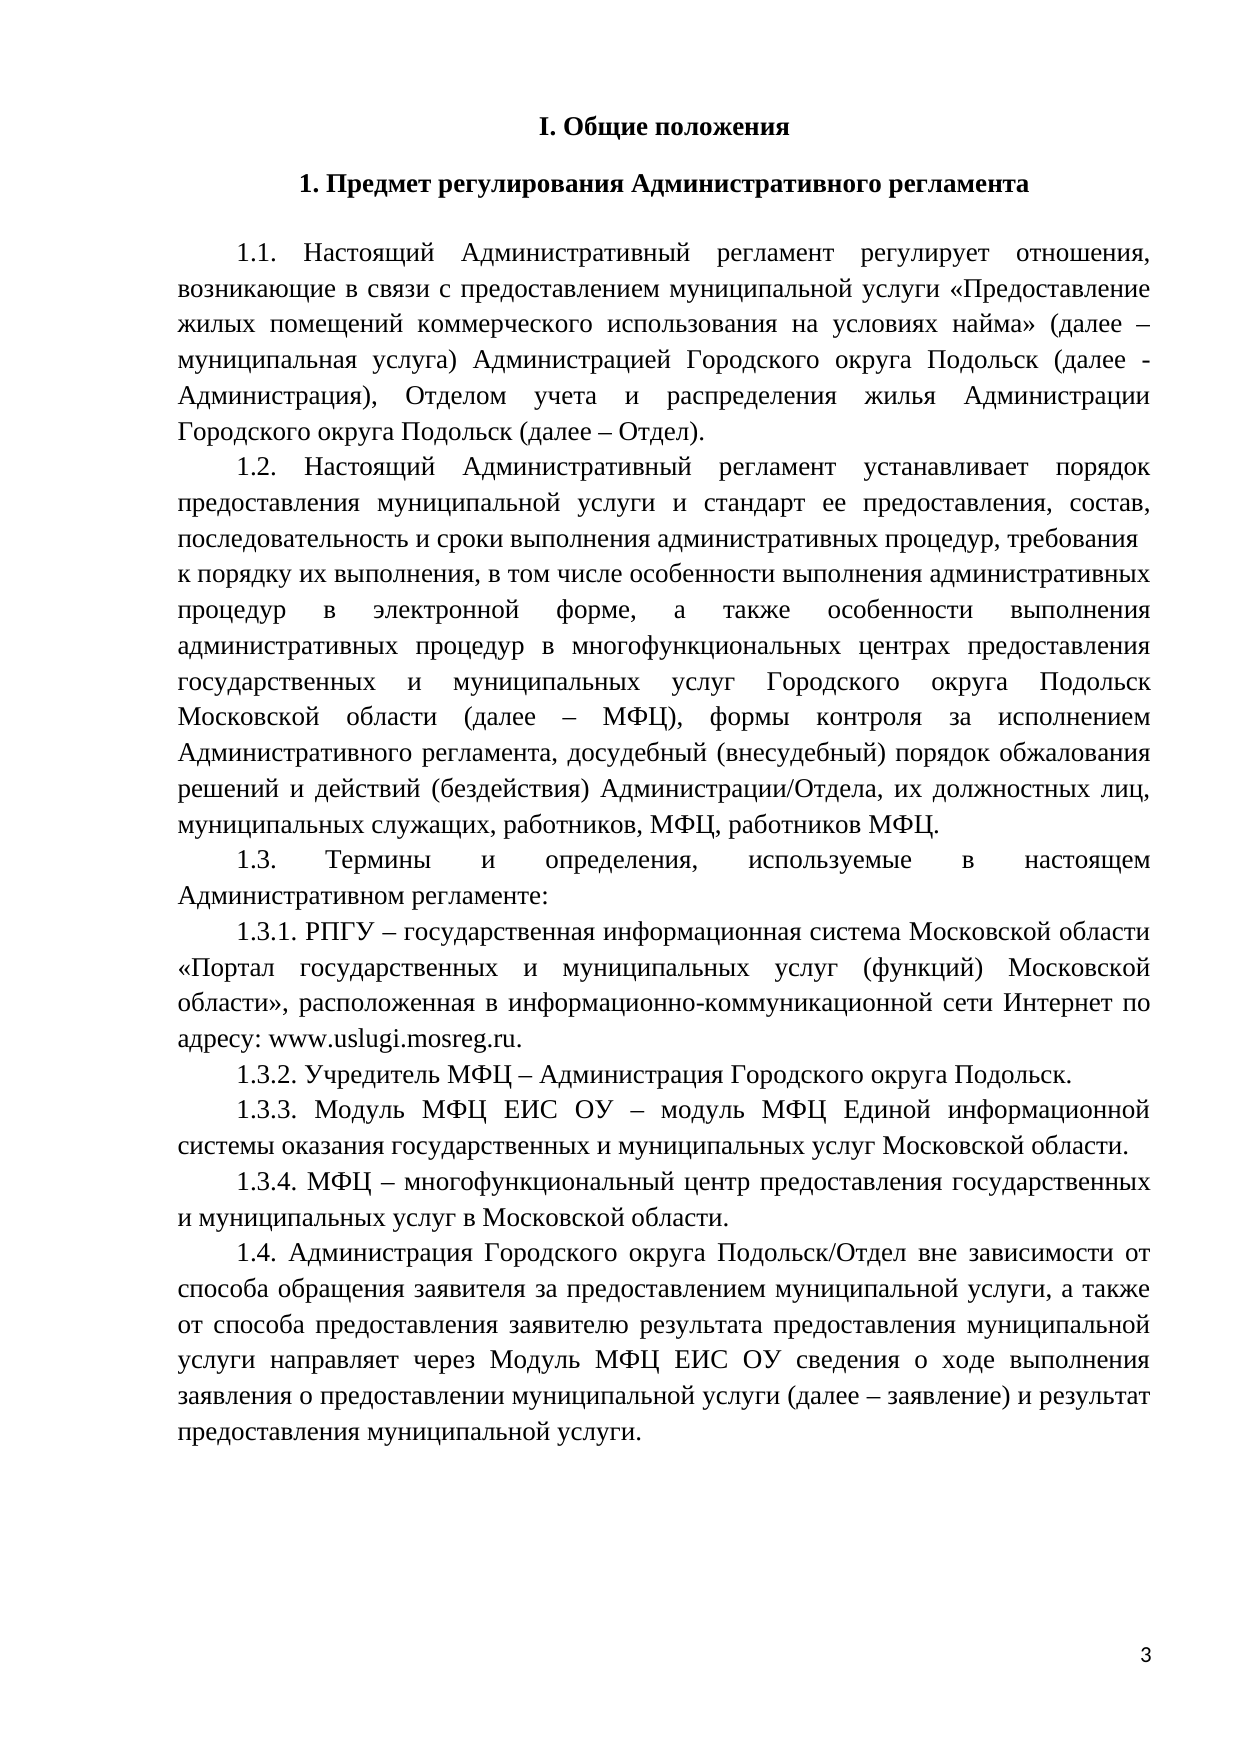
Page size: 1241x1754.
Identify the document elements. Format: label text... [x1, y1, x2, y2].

text 1.2. Настоящий Административный регламент устанавливает порядок предоставления муниципальной услуги и стандарт ее предоставления, состав, последовательность и сроки выполнения административных процедур, требования [177, 450, 1152, 553]
text I. Общие положения [177, 109, 1152, 141]
text 1.3.2. Учредитель МФЦ – Администрация Городского округа Подольск. [177, 1058, 1152, 1089]
text 1.4. Администрация Городского округа Подольск/Отдел вне зависимости от способа обращения заявителя за предоставлением муниципальной услуги, а также от способа предоставления заявителю результата предоставления муниципальной услуги направляет через Модуль МФЦ ЕИС ОУ сведения о ходе выполнения заявления о предоставлении муниципальной услуги (далее – заявление) и результат предоставления муниципальной услуги. [177, 1236, 1152, 1446]
text 1. Предмет регулирования Административного регламента [177, 167, 1152, 198]
text 1.3.1. РПГУ – государственная информационная система Московской области «Портал государственных и муниципальных услуг (функций) Московской области», расположенная в информационно-коммуникационной сети Интернет по адресу: www.uslugi.mosreg.ru. [177, 915, 1152, 1053]
text 1.3.4. МФЦ – многофункциональный центр предоставления государственных и муниципальных услуг в Московской области. [177, 1165, 1152, 1232]
text 1.1. Настоящий Административный регламент регулирует отношения, возникающие в связи с предоставлением муниципальной услуги «Предоставление жилых помещений коммерческого использования на условиях найма» (далее – муниципальная услуга) Администрацией Городского округа Подольск (далее - Администрация), Отделом учета и распределения жилья Администрации Городского округа Подольск (далее – Отдел). [177, 236, 1152, 446]
text 1.3. Термины и определения, используемые в настоящем Административном регламенте: [177, 843, 1152, 910]
text к порядку их выполнения, в том числе особенности выполнения административных процедур в электронной форме, а также особенности выполнения административных процедур в многофункциональных центрах предоставления государственных и муниципальных услуг Городского округа Подольск Московской области (далее – МФЦ), формы контроля за исполнением Административного регламента, досудебный (внесудебный) порядок обжалования решений и действий (бездействия) Администрации/Отдела, их должностных лиц, муниципальных служащих, работников, МФЦ, работников МФЦ. [177, 558, 1152, 839]
text 1.3.3. Модуль МФЦ ЕИС ОУ – модуль МФЦ Единой информационной системы оказания государственных и муниципальных услуг Московской области. [177, 1093, 1152, 1160]
